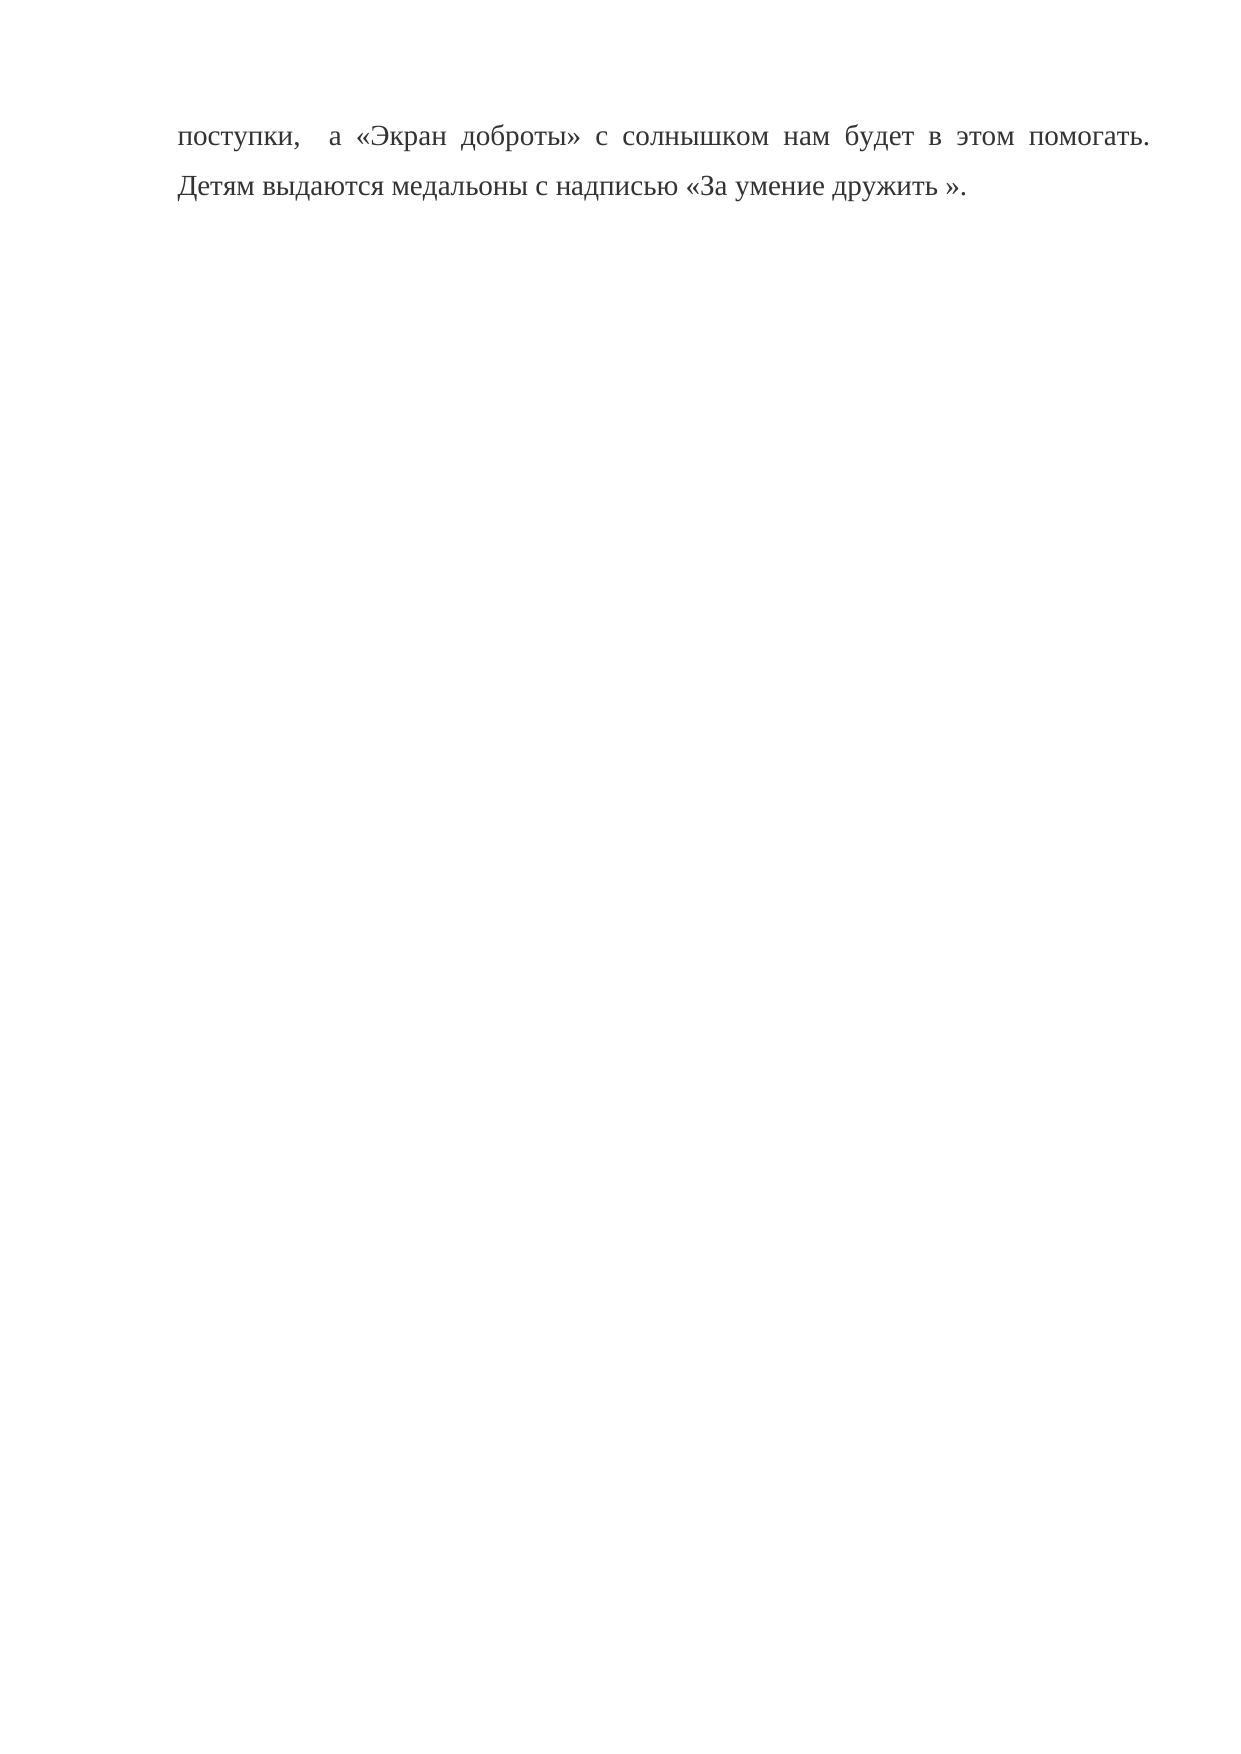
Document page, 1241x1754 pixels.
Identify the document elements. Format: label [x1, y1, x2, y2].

text [177, 118, 1152, 202]
